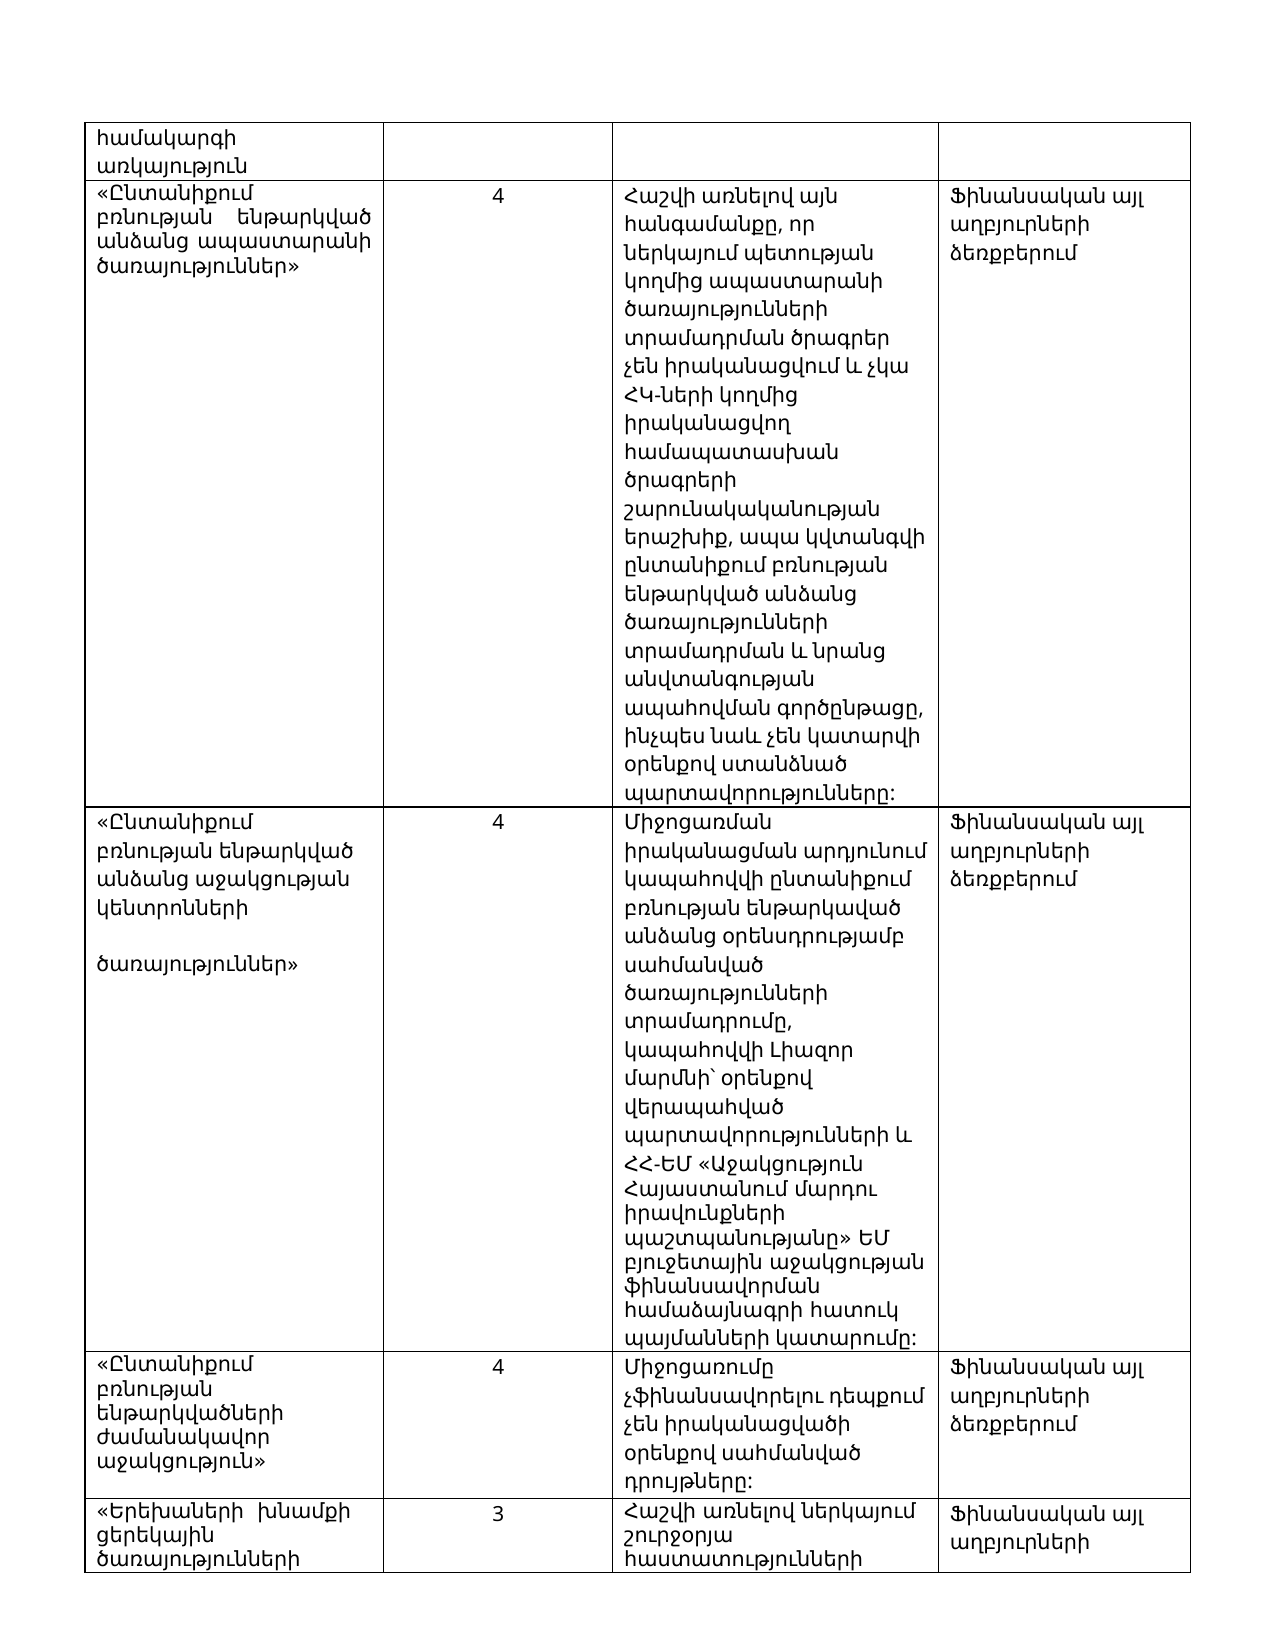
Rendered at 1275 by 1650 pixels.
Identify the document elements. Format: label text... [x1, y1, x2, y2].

table_cell Ֆինանսական այլ աղբյուրների ձեռքբերում [939, 808, 1190, 1351]
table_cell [613, 123, 938, 180]
table_cell Ֆինանսական այլ աղբյուրների ձեռքբերում [939, 1352, 1190, 1498]
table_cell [939, 1499, 1190, 1572]
table_cell Հաշվի առնելով այն հանգամանքը, որ ներկայում պետության կողմից ապաստարանի ծառայությունների տրամադրման ծրագրեր չեն իրականացվում և չկա ՀԿ-ների կողմից իրականացվող համապատասխան ծրագրերի շարունակականության երաշխիք, ապա կվտանգվի ընտանիքում բռնության ենթարկված անձանց ծառայությունների տրամադրման և նրանց անվտանգության ապահովման գործընթացը, ինչպես նաև չեն կատարվի օրենքով ստանձնած պարտավորությունները: [613, 181, 938, 806]
table_cell «Ընտանիքում բռնության ենթարկված անձանց աջակցության կենտրոնների ծառայություններ» [86, 808, 383, 1351]
table_cell 4 [384, 1352, 612, 1498]
table_cell 4 [384, 181, 612, 806]
table_cell «Ընտանիքում բռնության ենթարկված անձանց ապաստարանի ծառայություններ» [86, 181, 383, 806]
table_cell 4 [384, 808, 612, 1351]
table_cell 3 [384, 1499, 612, 1572]
table_cell 1 [384, 123, 612, 180]
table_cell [939, 123, 1190, 180]
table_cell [86, 1499, 383, 1572]
table_cell Միջոցառման իրականացման արդյունում կապահովվի ընտանիքում բռնության ենթարկաված անձանց օրենսդրությամբ սահմանված ծառայությունների տրամադրումը, կապահովվի Լիազոր մարմնի՝ օրենքով վերապահված պարտավորությունների և ՀՀ-ԵՄ «Աջակցություն Հայաստանում մարդու իրավունքների պաշտպանությանը» ԵՄ բյուջետային աջակցության ֆինանսավորման համաձայնագրի հատուկ պայմանների կատարումը: [613, 808, 938, 1351]
table_cell Միջոցառումը չֆինանսավորելու դեպքում չեն իրականացվածի օրենքով սահմանված դրույթները: [613, 1352, 938, 1498]
table_cell Ֆինանսական այլ աղբյուրների ձեռքբերում [939, 181, 1190, 806]
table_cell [86, 123, 383, 180]
table_cell «Ընտանիքում բռնության ենթարկվածների ժամանակավոր աջակցություն» [86, 1352, 383, 1498]
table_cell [613, 1499, 938, 1572]
